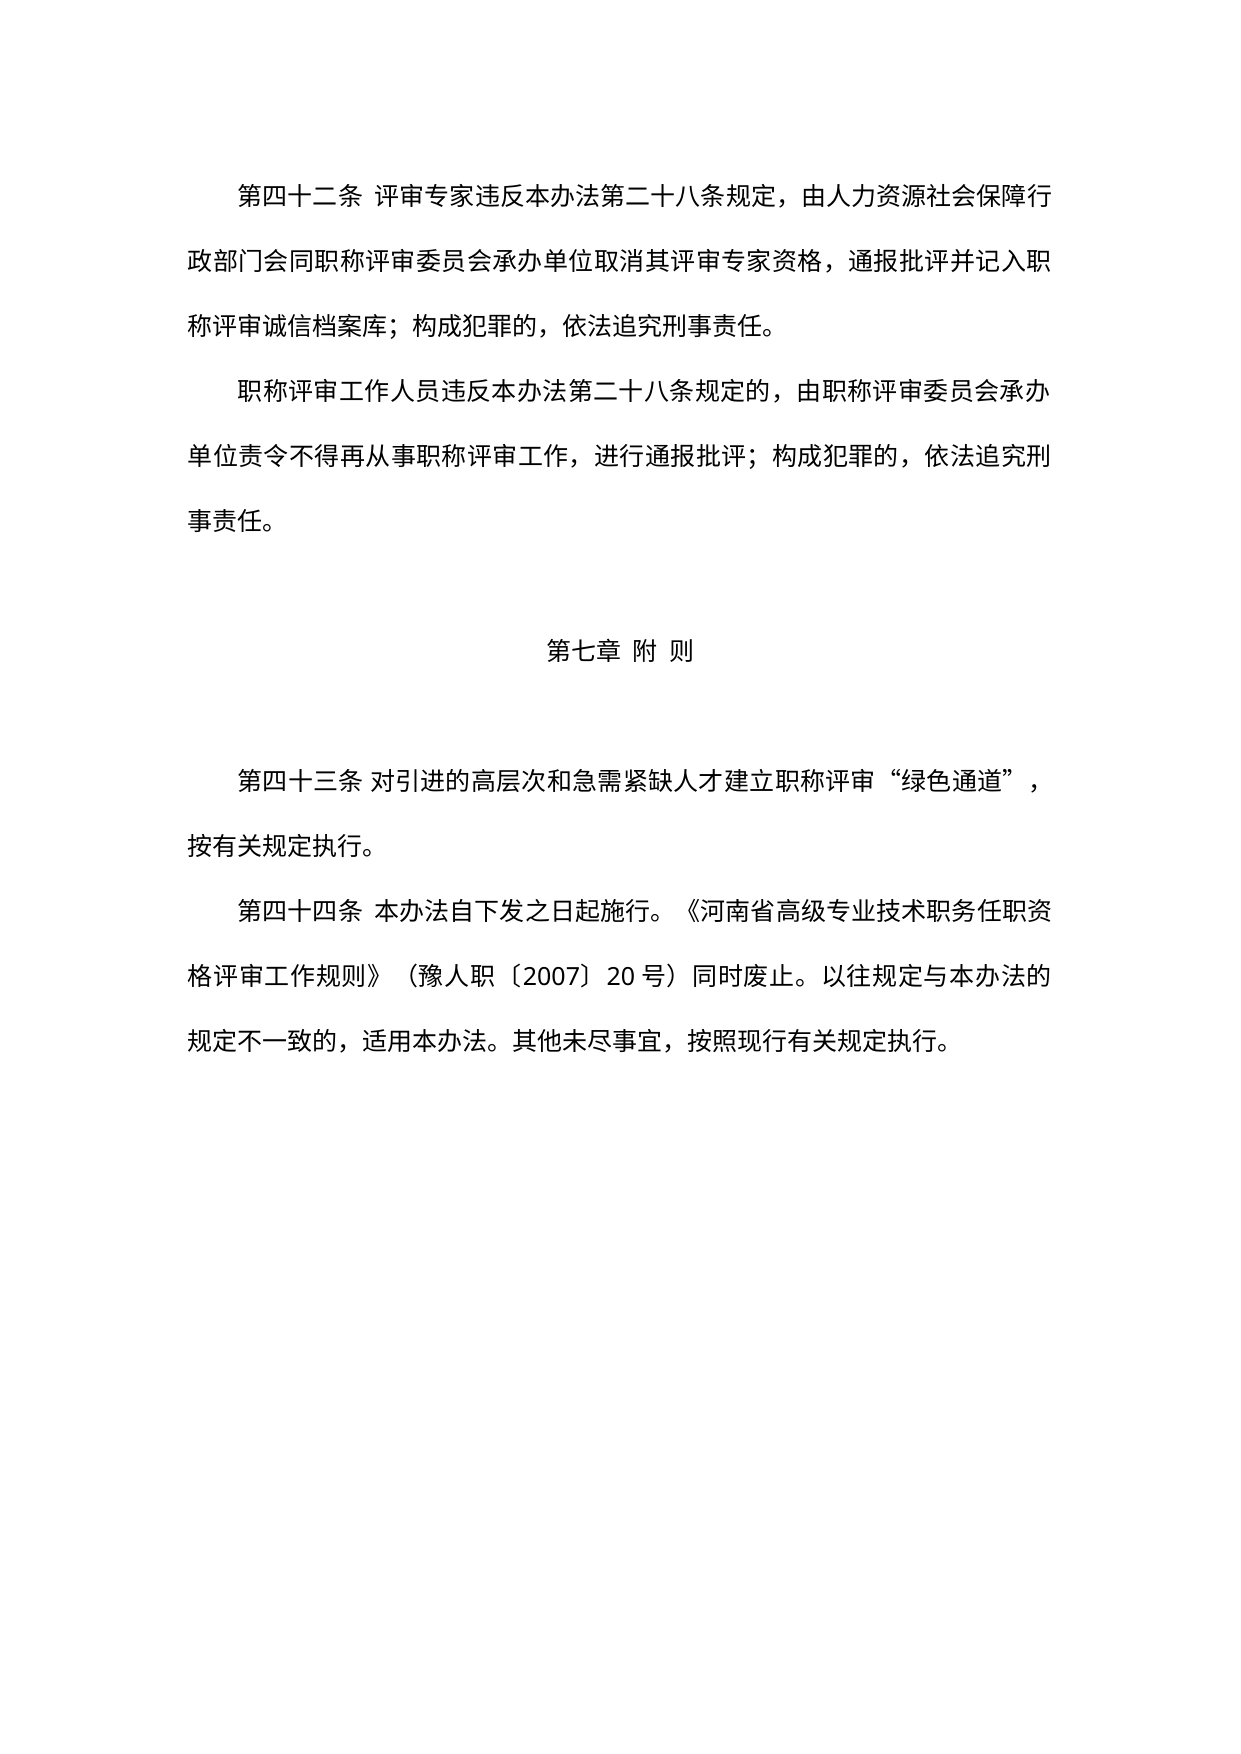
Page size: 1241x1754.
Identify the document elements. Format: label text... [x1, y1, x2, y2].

text 第四十四条 本办法自下发之日起施行。《河南省高级专业技术职务任职资格评审工作规则》（豫人职〔2007〕20号）同时废止。以往规定与本办法的规定不一致的，适用本办法。其他未尽事宜，按照现行有关规定执行。 [187, 877, 1053, 1072]
text 职称评审工作人员违反本办法第二十八条规定的，由职称评审委员会承办单位责令不得再从事职称评审工作，进行通报批评；构成犯罪的，依法追究刑事责任。 [187, 357, 1053, 552]
text 第四十三条 对引进的高层次和急需紧缺人才建立职称评审“绿色通道”，按有关规定执行。 [187, 747, 1053, 877]
text 第七章 附 则 [187, 617, 1053, 682]
text 第四十二条 评审专家违反本办法第二十八条规定，由人力资源社会保障行政部门会同职称评审委员会承办单位取消其评审专家资格，通报批评并记入职称评审诚信档案库；构成犯罪的，依法追究刑事责任。 [187, 162, 1053, 357]
